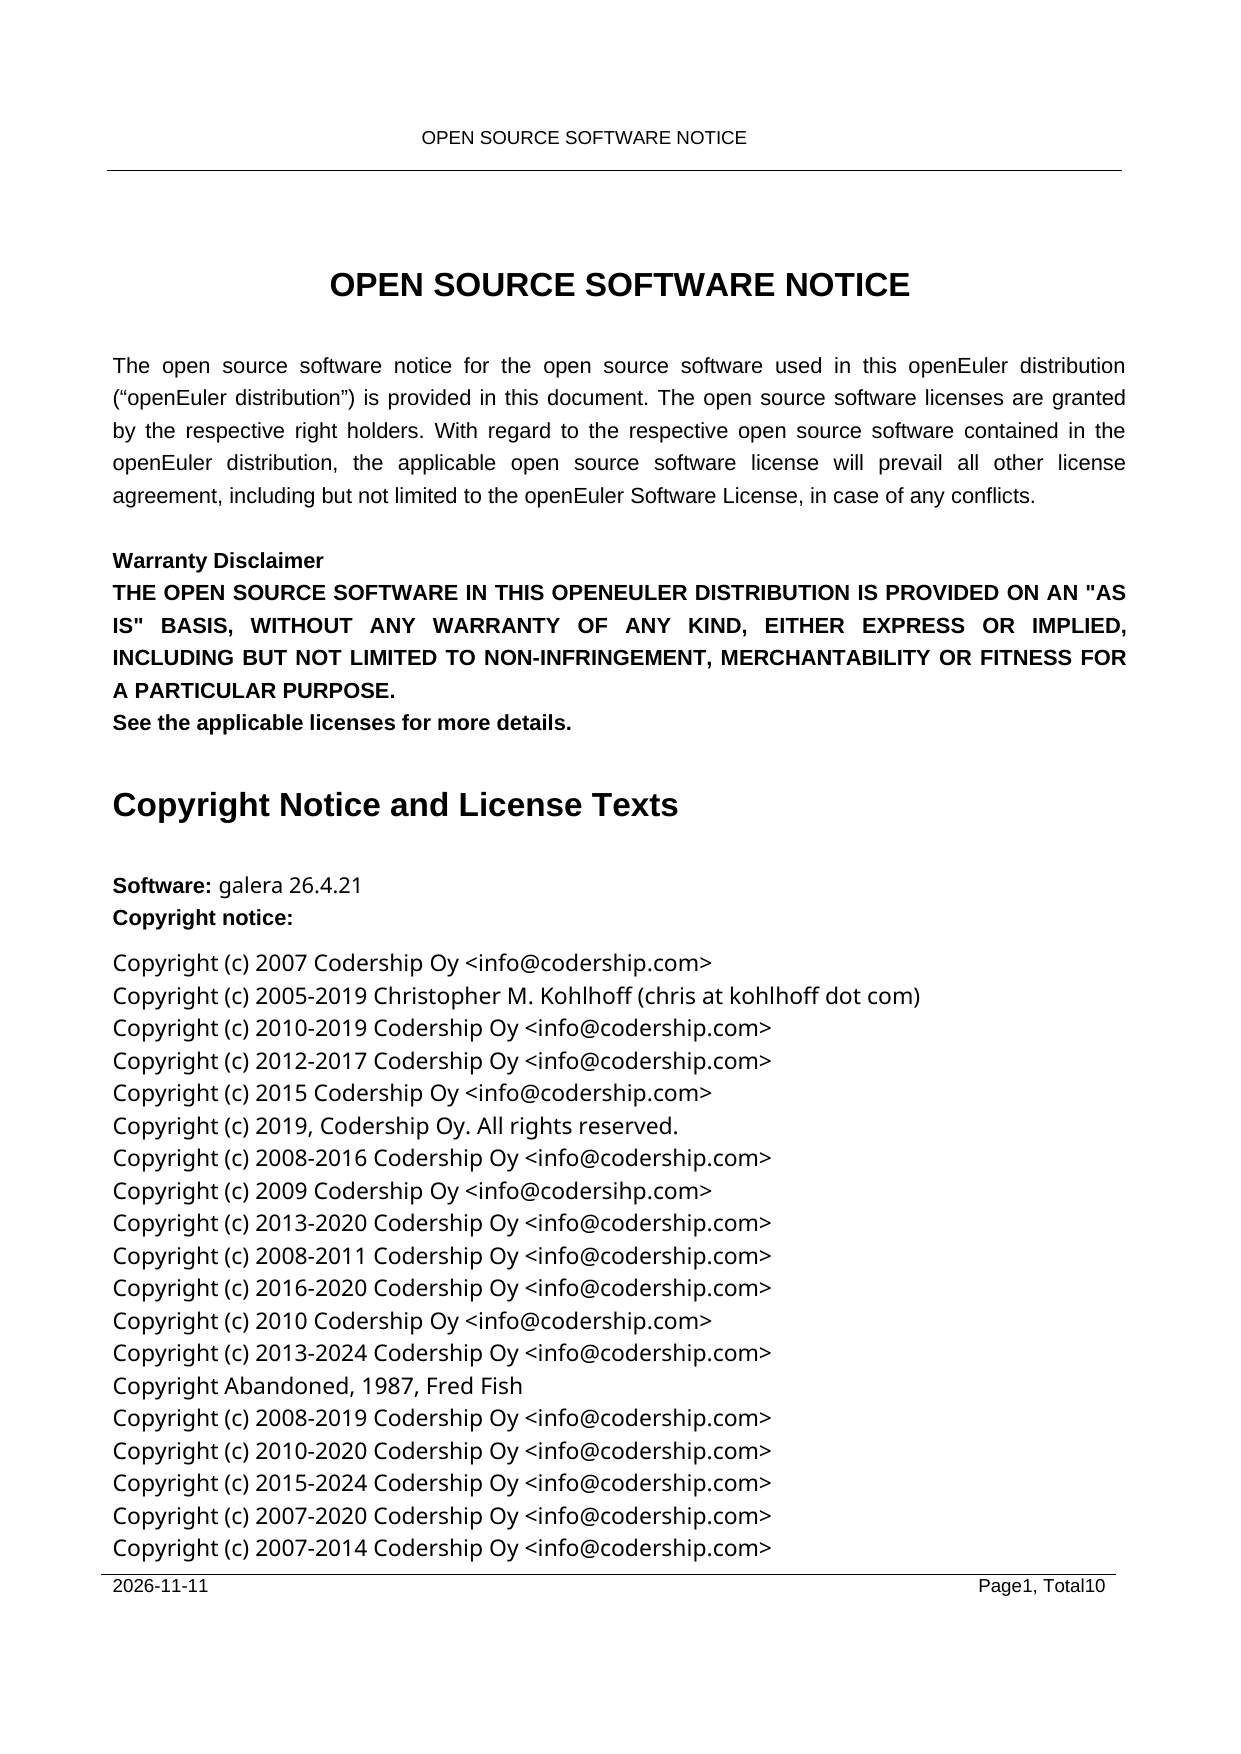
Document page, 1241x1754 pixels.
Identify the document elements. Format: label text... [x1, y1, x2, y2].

text Copyright notice: [112, 901, 1128, 934]
title Software: galera 26.4.21 [112, 869, 1128, 901]
text The open source software notice for the open source software used in this openEuler distribution (“openEuler distribution”) is provided in this document. The open source software licenses are granted by the respective right holders. With regard to the respective open source software contained in the openEuler distribution, the applicable open source software license will prevail all other license agreement, including but not limited to the openEuler Software License, in case of any conflicts. [112, 349, 1128, 511]
text Warranty Disclaimer [112, 544, 1128, 576]
text THE OPEN SOURCE SOFTWARE IN THIS OPENEULER DISTRIBUTION IS PROVIDED ON AN "AS IS" BASIS, WITHOUT ANY WARRANTY OF ANY KIND, EITHER EXPRESS OR IMPLIED, INCLUDING BUT NOT LIMITED TO NON-INFRINGEMENT, MERCHANTABILITY OR FITNESS FOR A PARTICULAR PURPOSE. See the applicable licenses for more details. [112, 576, 1128, 739]
text Copyright Notice and License Texts [112, 771, 1128, 836]
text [112, 947, 1128, 1564]
text OPEN SOURCE SOFTWARE NOTICE [112, 251, 1128, 316]
